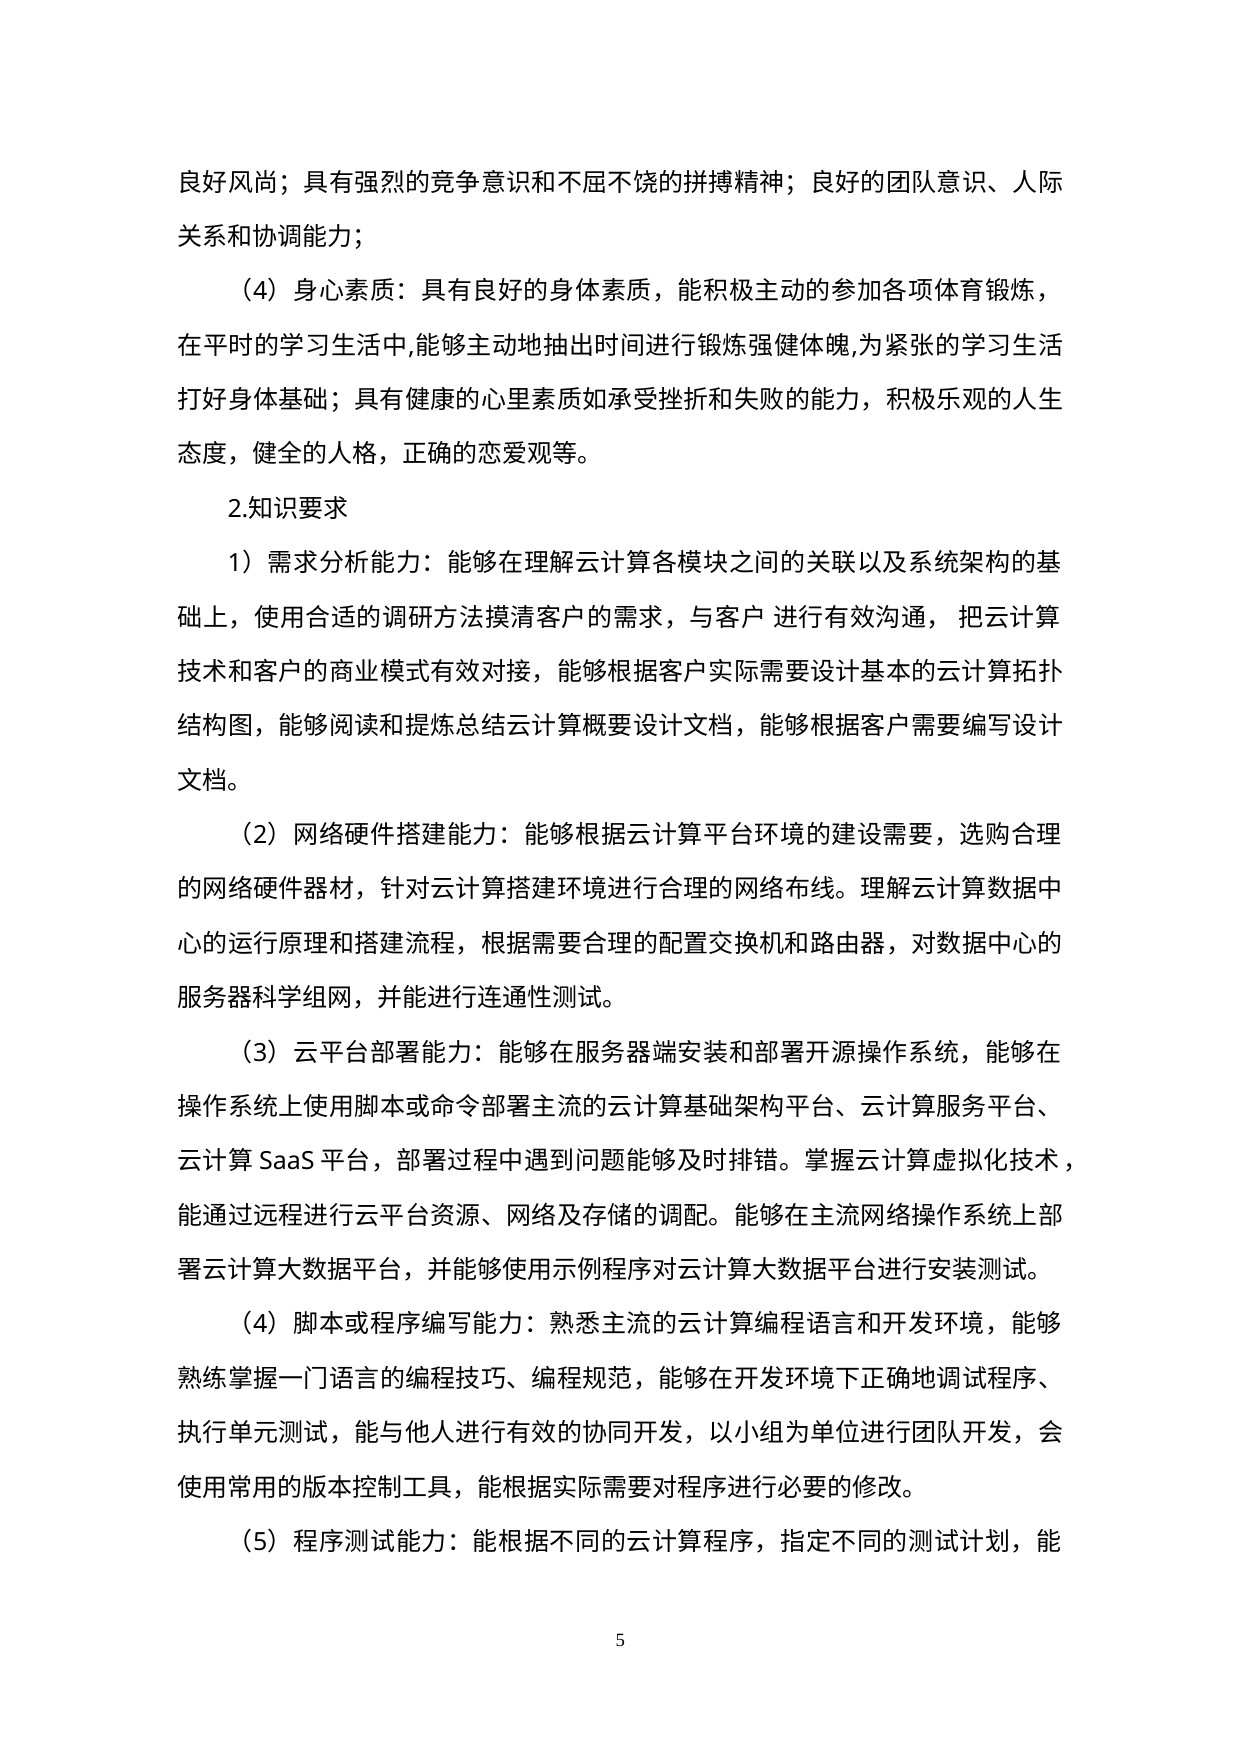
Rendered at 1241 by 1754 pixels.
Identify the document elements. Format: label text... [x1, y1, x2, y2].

text （3）云平台部署能力：能够在服务器端安装和部署开源操作系统，能够在操作系统上使用脚本或命令部署主流的云计算基础架构平台、云计算服务平台、云计算SaaS平台，部署过程中遇到问题能够及时排错。掌握云计算虚拟化技术，能通过远程进行云平台资源、网络及存储的调配。能够在主流网络操作系统上部署云计算大数据平台，并能够使用示例程序对云计算大数据平台进行安装测试。 [177, 1032, 1063, 1286]
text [177, 1521, 1063, 1558]
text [177, 162, 1063, 253]
text （4）身心素质：具有良好的身体素质，能积极主动的参加各项体育锻炼，在平时的学习生活中,能够主动地抽出时间进行锻炼强健体魄,为紧张的学习生活打好身体基础；具有健康的心里素质如承受挫折和失败的能力，积极乐观的人生态度，健全的人格，正确的恋爱观等。 [177, 271, 1063, 470]
text 1）需求分析能力：能够在理解云计算各模块之间的关联以及系统架构的基础上，使用合适的调研方法摸清客户的需求，与客户 进行有效沟通， 把云计算技术和客户的商业模式有效对接，能够根据客户实际需要设计基本的云计算拓扑结构图，能够阅读和提炼总结云计算概要设计文档，能够根据客户需要编写设计文档。 [177, 543, 1063, 796]
text 2.知识要求 [177, 488, 1063, 524]
text （4）脚本或程序编写能力：熟悉主流的云计算编程语言和开发环境，能够熟练掌握一门语言的编程技巧、编程规范，能够在开发环境下正确地调试程序、执行单元测试，能与他人进行有效的协同开发，以小组为单位进行团队开发，会使用常用的版本控制工具，能根据实际需要对程序进行必要的修改。 [177, 1304, 1063, 1503]
text （2）网络硬件搭建能力：能够根据云计算平台环境的建设需要，选购合理的网络硬件器材，针对云计算搭建环境进行合理的网络布线。理解云计算数据中心的运行原理和搭建流程，根据需要合理的配置交换机和路由器，对数据中心的服务器科学组网，并能进行连通性测试。 [177, 814, 1063, 1014]
